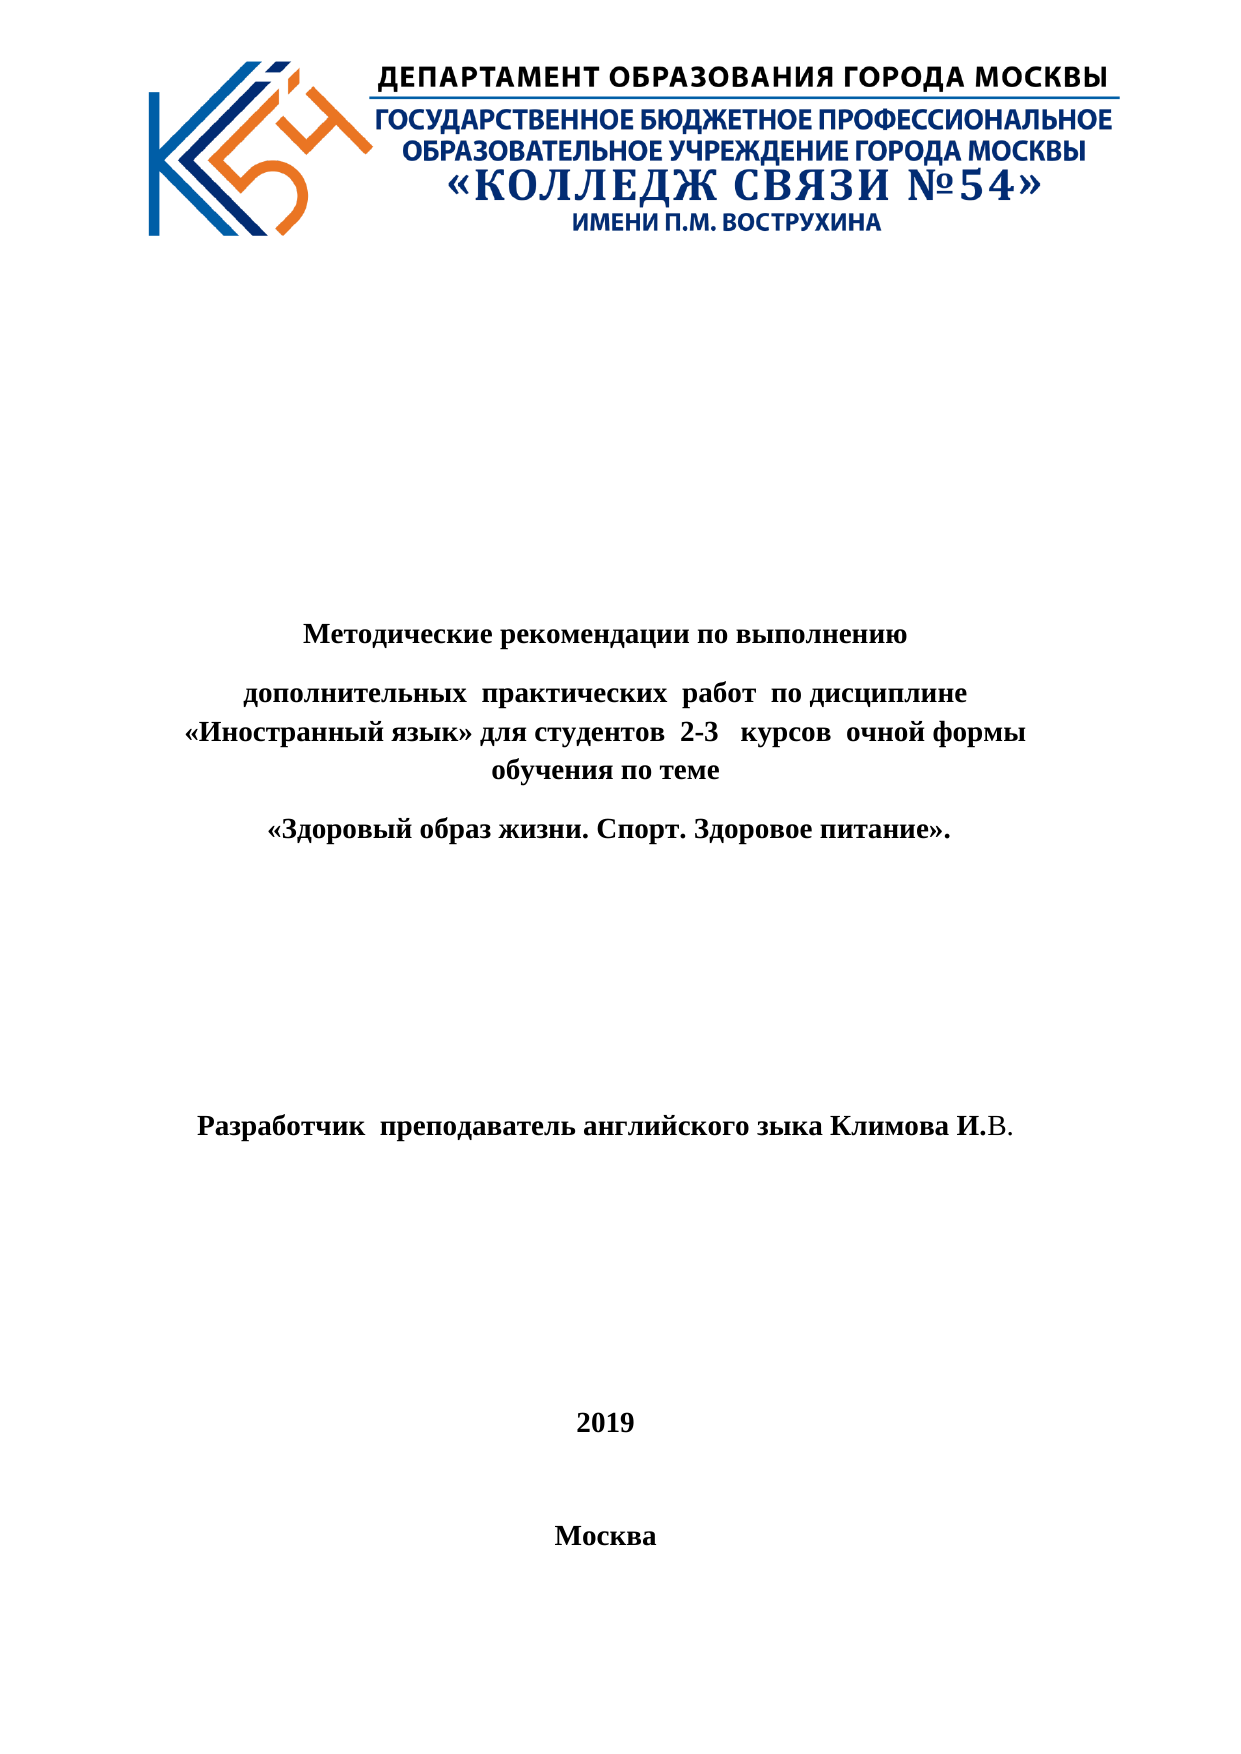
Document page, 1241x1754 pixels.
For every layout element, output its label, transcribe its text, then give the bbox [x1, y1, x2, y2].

text Методические рекомендации по выполнению [148, 616, 1063, 649]
text 2019 [148, 1405, 1063, 1439]
text дополнительных практических работ по дисциплине «Иностранный язык» для студентов 2-3 курсов очной формы обучения по теме [148, 675, 1063, 786]
text «Здоровый образ жизни. Спорт. Здоровое питание». [148, 812, 1063, 845]
text Разработчик преподаватель английского зыка Климова И.В. [148, 1108, 1063, 1142]
text Москва [148, 1518, 1063, 1551]
picture [147, 59, 1120, 238]
